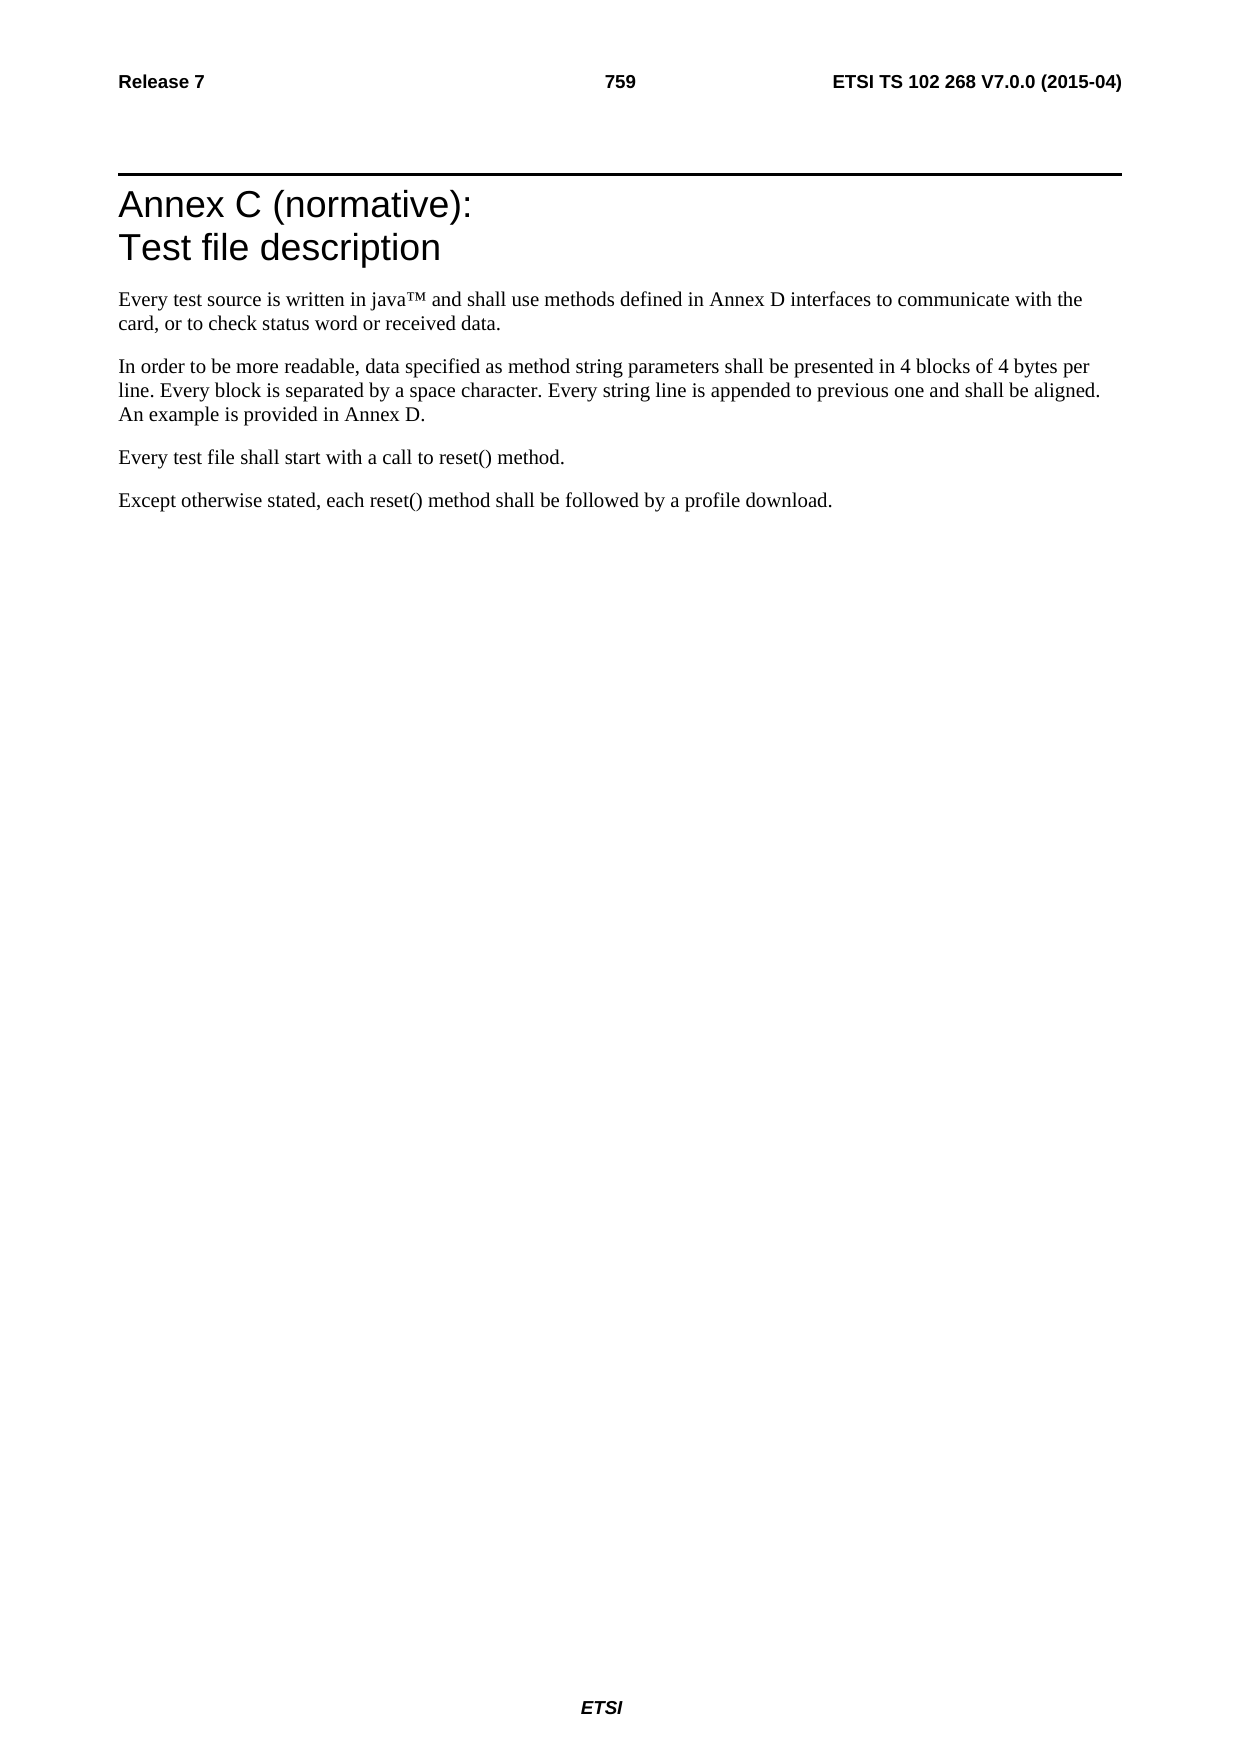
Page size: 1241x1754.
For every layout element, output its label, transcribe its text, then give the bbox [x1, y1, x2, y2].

text Every test file shall start with a call to reset() method. [118, 445, 1122, 469]
subtitle Annex C (normative): Test file description [118, 176, 1122, 268]
text In order to be more readable, data specified as method string parameters shall be presented in 4 blocks of 4 bytes per line. Every block is separated by a space character. Every string line is appended to previous one and shall be aligned. An example is provided in Annex D. [118, 354, 1122, 426]
text Except otherwise stated, each reset() method shall be followed by a profile download. [118, 488, 1122, 512]
text Every test source is written in java™ and shall use methods defined in Annex D interfaces to communicate with the card, or to check status word or received data. [118, 287, 1122, 335]
